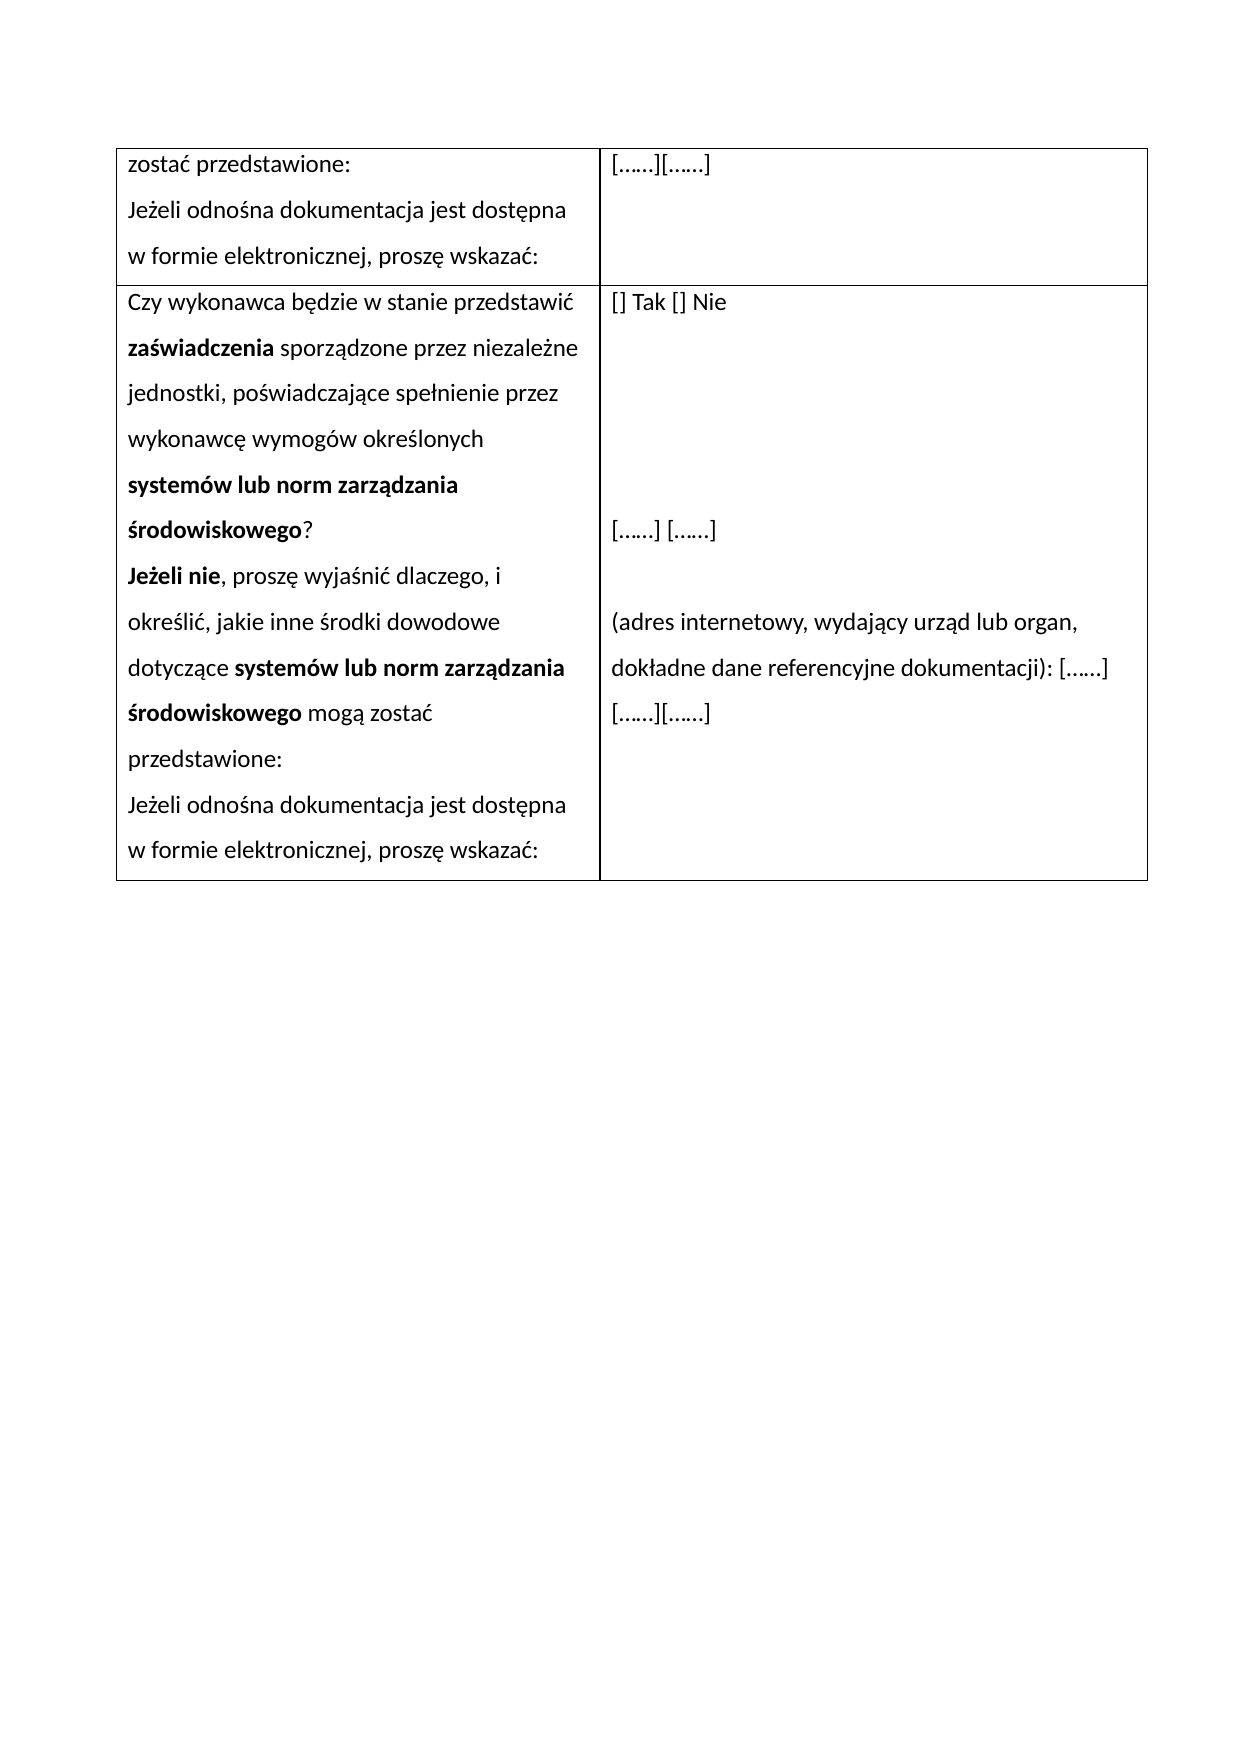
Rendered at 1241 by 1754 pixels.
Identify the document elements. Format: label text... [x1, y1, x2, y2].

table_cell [601, 149, 1147, 285]
table_cell Czy wykonawca będzie w stanie przedstawić zaświadczenia sporządzone przez niezależne jednostki, poświadczające spełnienie przez wykonawcę wymogów określonych systemów lub norm zarządzania środowiskowego? Jeżeli nie, proszę wyjaśnić dlaczego, i określić, jakie inne środki dowodowe dotyczące systemów lub norm zarządzania środowiskowego mogą zostać przedstawione: Jeżeli odnośna dokumentacja jest dostępna w formie elektronicznej, proszę wskazać: [117, 286, 599, 879]
table_cell [] Tak [] Nie [……] [……] (adres internetowy, wydający urząd lub organ, dokładne dane referencyjne dokumentacji): [……][……][……] [601, 286, 1147, 879]
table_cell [117, 149, 599, 285]
